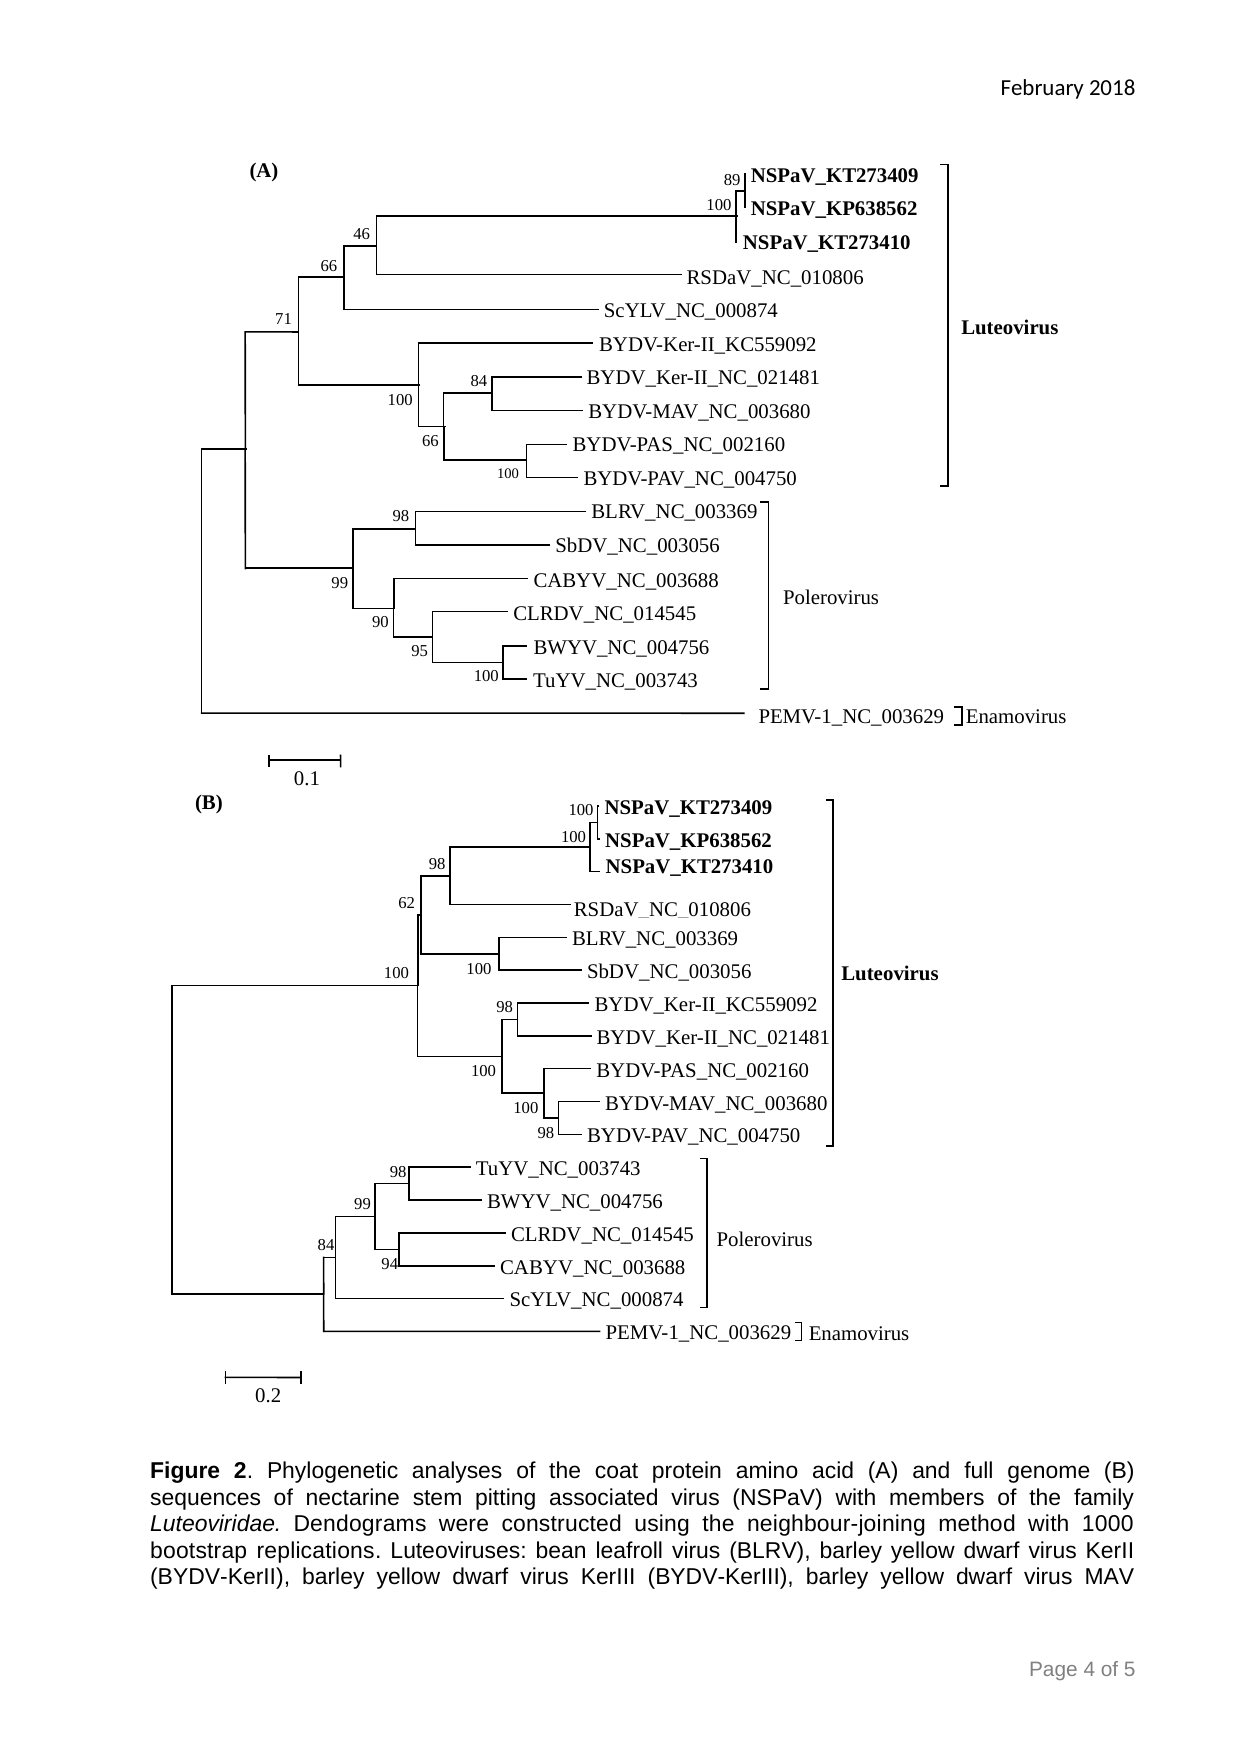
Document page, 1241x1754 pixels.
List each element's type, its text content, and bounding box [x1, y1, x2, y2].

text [150, 1537, 1135, 1589]
